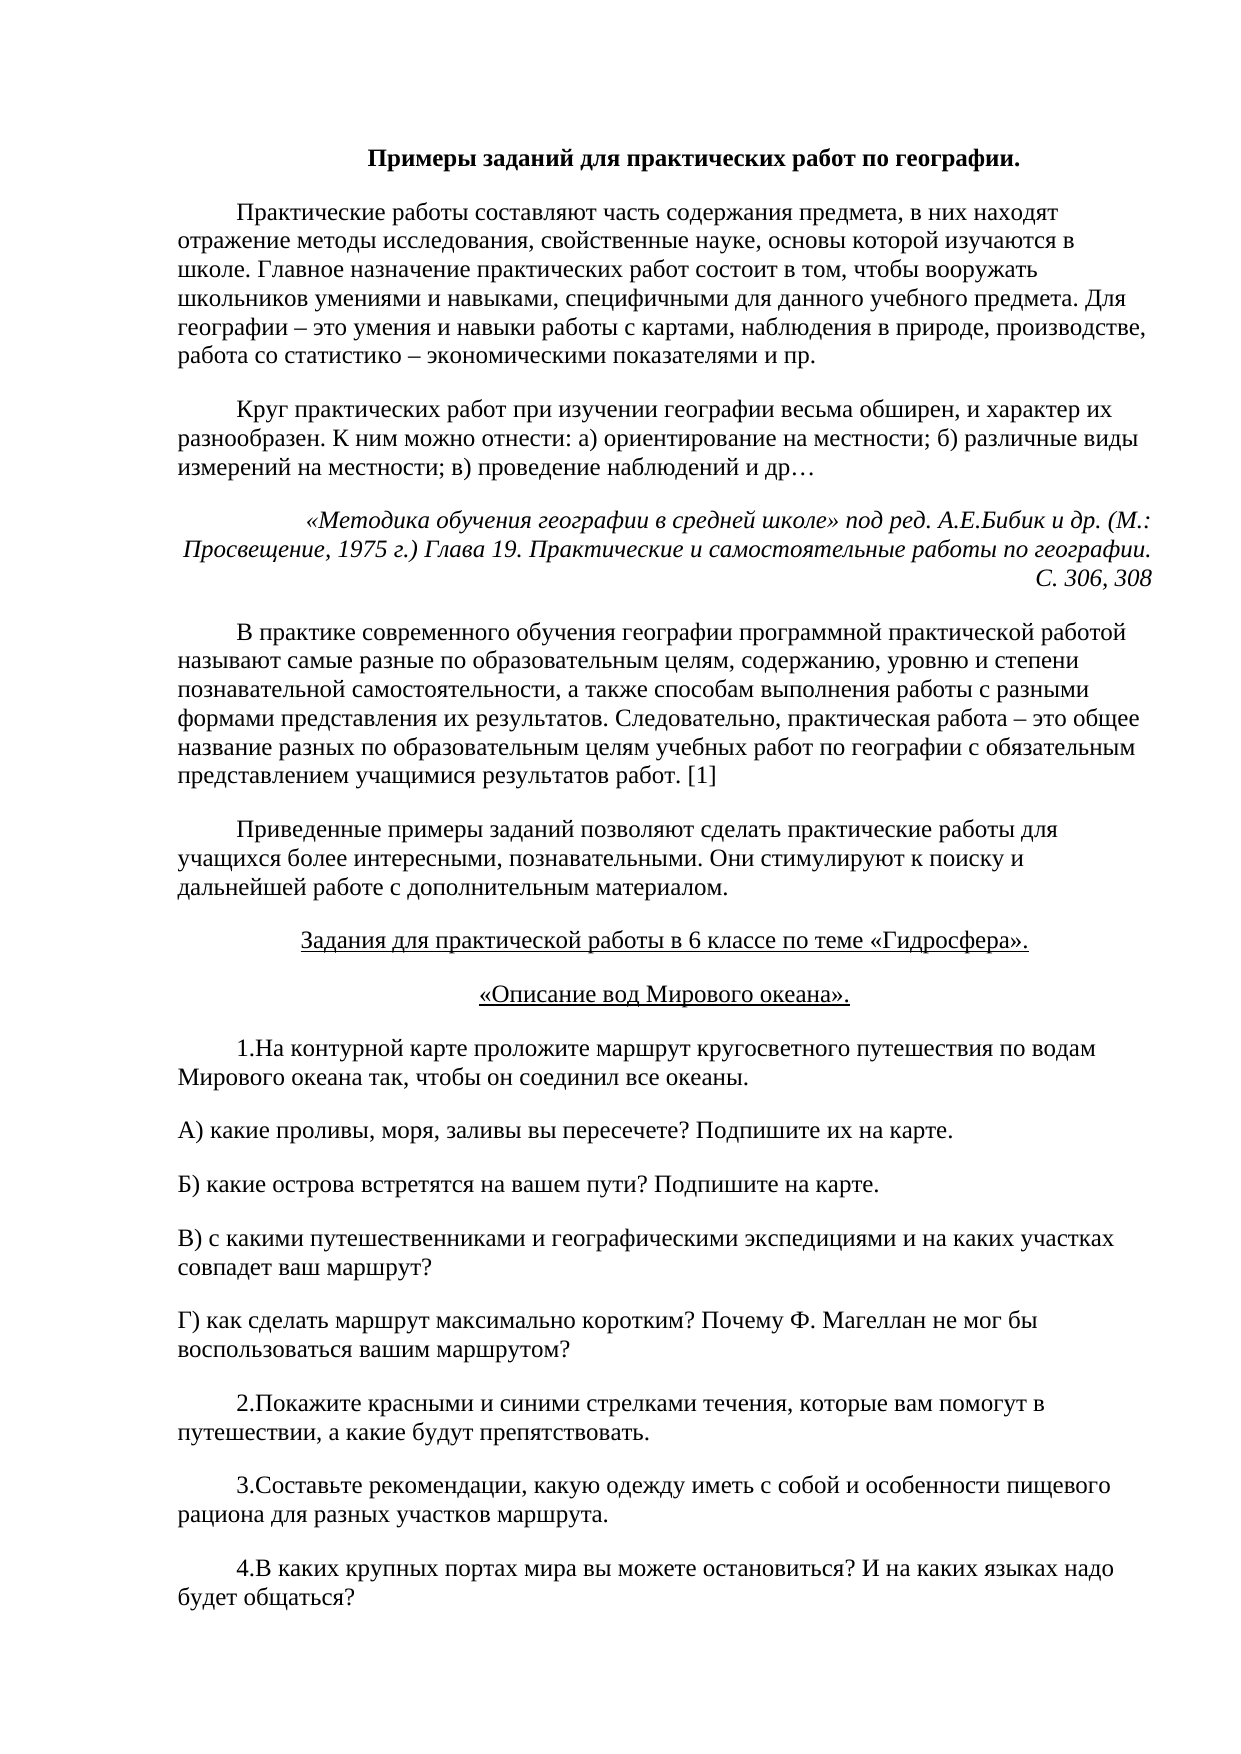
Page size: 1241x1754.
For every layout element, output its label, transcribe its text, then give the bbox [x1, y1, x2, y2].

text А) какие проливы, моря, заливы вы пересечете? Подпишите их на карте. [177, 1116, 1152, 1144]
text В) с какими путешественниками и географическими экспедициями и на каких участках совпадет ваш маршрут? [177, 1223, 1152, 1281]
text Практические работы составляют часть содержания предмета, в них находят отражение методы исследования, свойственные науке, основы которой изучаются в школе. Главное назначение практических работ состоит в том, чтобы вооружать школьников умениями и навыками, специфичными для данного учебного предмета. Для географии – это умения и навыки работы с картами, наблюдения в природе, производстве, работа со статистико – экономическими показателями и пр. [177, 197, 1152, 369]
text Приведенные примеры заданий позволяют сделать практические работы для учащихся более интересными, познавательными. Они стимулируют к поиску и дальнейшей работе с дополнительным материалом. [177, 814, 1152, 901]
text Г) как сделать маршрут максимально коротким? Почему Ф. Магеллан не мог бы воспользоваться вашим маршрутом? [177, 1306, 1152, 1363]
text 4.В каких крупных портах мира вы можете остановиться? И на каких языках надо будет общаться? [177, 1553, 1152, 1611]
text Примеры заданий для практических работ по географии. [177, 143, 1152, 172]
text 3.Составьте рекомендации, какую одежду иметь с собой и особенности пищевого рациона для разных участков маршрута. [177, 1471, 1152, 1528]
text Круг практических работ при изучении географии весьма обширен, и характер их разнообразен. К ним можно отнести: а) ориентирование на местности; б) различные виды измерений на местности; в) проведение наблюдений и др… [177, 394, 1152, 481]
text 2.Покажите красными и синими стрелками течения, которые вам помогут в путешествии, а какие будут препятствовать. [177, 1388, 1152, 1446]
text «Методика обучения географии в средней школе» под ред. А.Е.Бибик и др. (М.: Просвещение, 1975 г.) Глава 19. Практические и самостоятельные работы по географии. С. 306, 308 [177, 506, 1152, 592]
text В практике современного обучения географии программной практической работой называют самые разные по образовательным целям, содержанию, уровню и степени познавательной самостоятельности, а также способам выполнения работы с разными формами представления их результатов. Следовательно, практическая работа – это общее название разных по образовательным целям учебных работ по географии с обязательным представлением учащимися результатов работ. [1] [177, 617, 1152, 789]
text Задания для практической работы в 6 классе по теме «Гидросфера». [177, 926, 1152, 954]
text Б) какие острова встретятся на вашем пути? Подпишите на карте. [177, 1169, 1152, 1198]
text 1.На контурной карте проложите маршрут кругосветного путешествия по водам Мирового океана так, чтобы он соединил все океаны. [177, 1033, 1152, 1091]
text «Описание вод Мирового океана». [177, 979, 1152, 1008]
